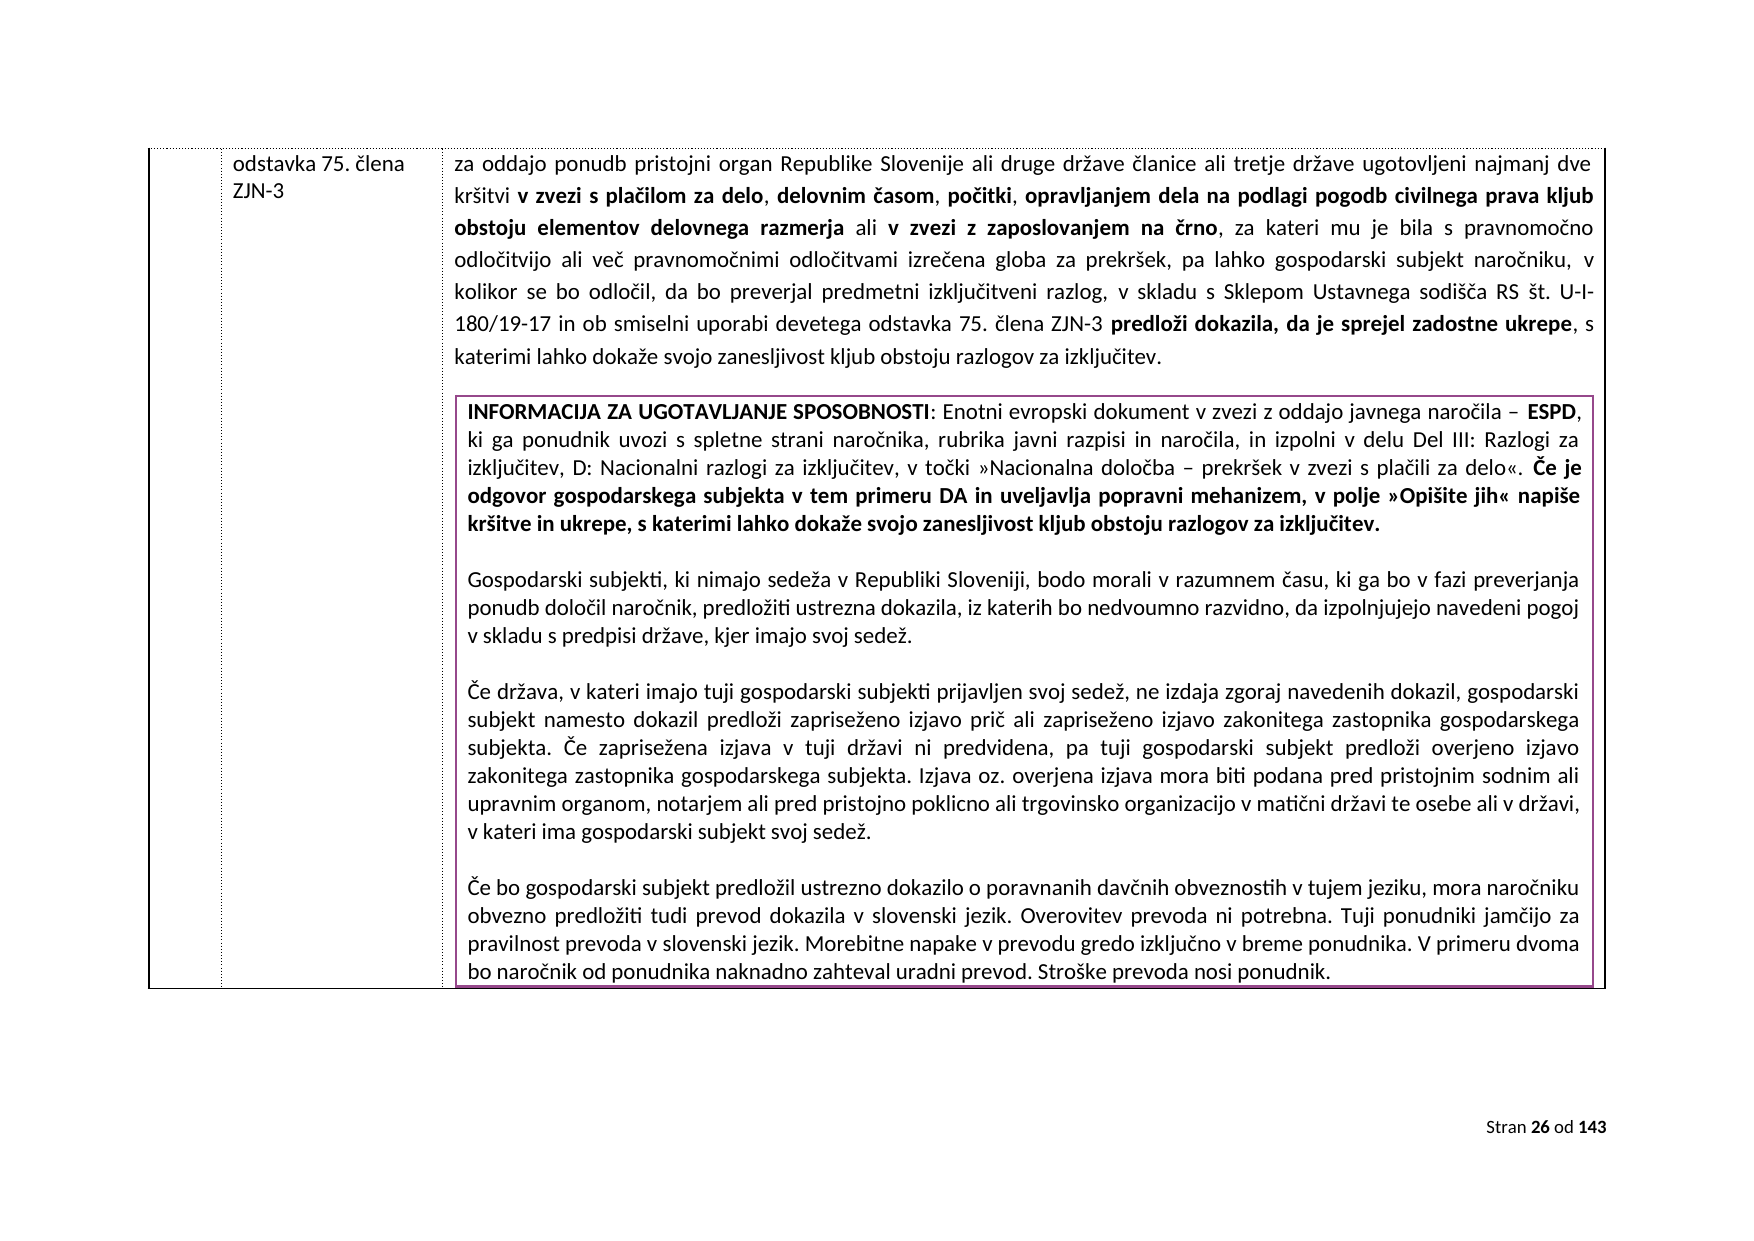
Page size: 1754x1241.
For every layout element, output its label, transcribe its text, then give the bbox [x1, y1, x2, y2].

table_cell 4. [150, 148, 221, 987]
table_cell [443, 148, 1604, 987]
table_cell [221, 148, 443, 987]
